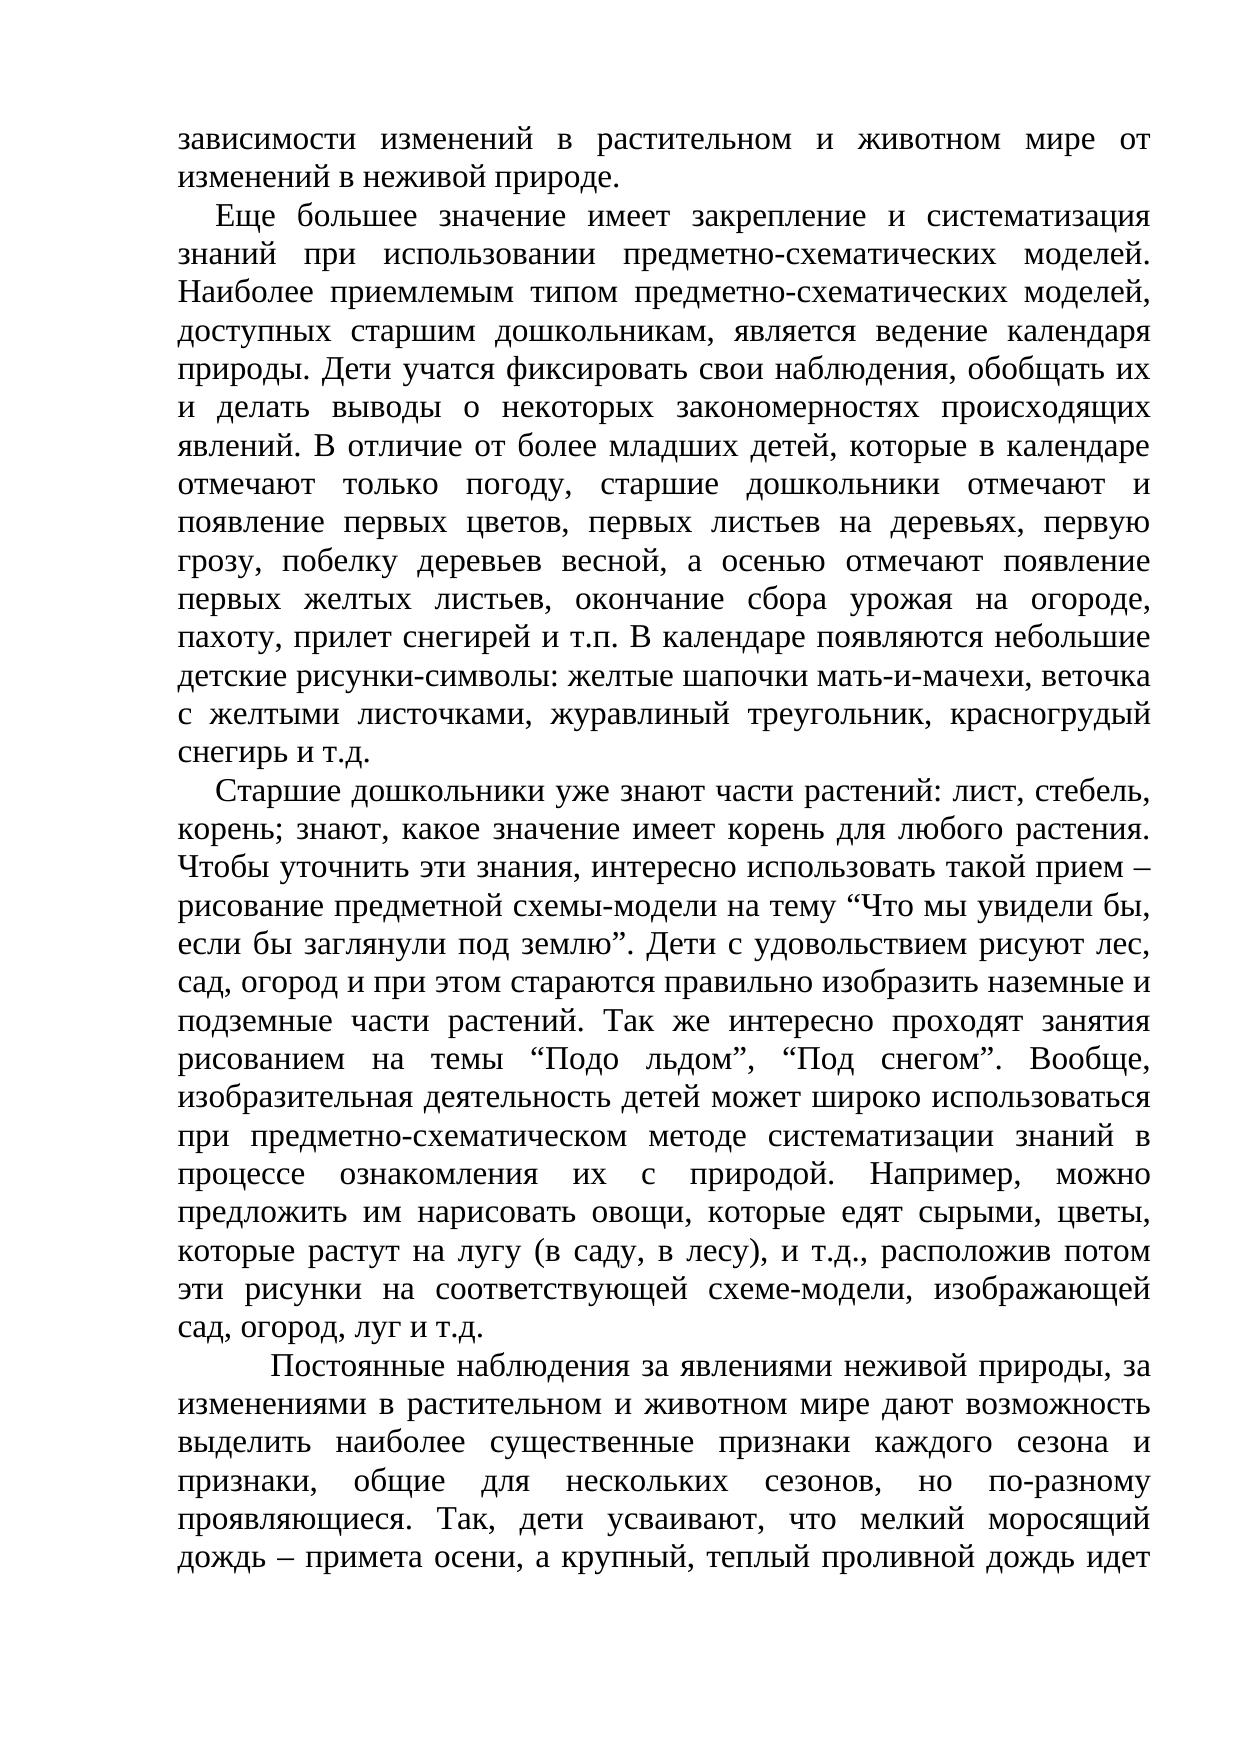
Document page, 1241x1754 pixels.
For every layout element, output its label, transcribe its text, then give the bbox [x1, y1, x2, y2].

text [177, 118, 1152, 195]
text Старшие дошкольники уже знают части растений: лист, стебель, корень; знают, какое значение имеет корень для любого растения. Чтобы уточнить эти знания, интересно использовать такой прием – рисование предметной схемы-модели на тему “Что мы увидели бы, если бы заглянули под землю”. Дети с удовольствием рисуют лес, сад, огород и при этом стараются правильно изобразить наземные и подземные части растений. Так же интересно проходят занятия рисованием на темы “Подо льдом”, “Под снегом”. Вообще, изобразительная деятельность детей может широко использоваться при предметно-схематическом методе систематизации знаний в процессе ознакомления их с природой. Например, можно предложить им нарисовать овощи, которые едят сырыми, цветы, которые растут на лугу (в саду, в лесу), и т.д., расположив потом эти рисунки на соответствующей схеме-модели, изображающей сад, огород, луг и т.д. [177, 770, 1152, 1345]
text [177, 1345, 1152, 1575]
text Еще большее значение имеет закрепление и систематизация знаний при использовании предметно-схематических моделей. Наиболее приемлемым типом предметно-схематических моделей, доступных старшим дошкольникам, является ведение календаря природы. Дети учатся фиксировать свои наблюдения, обобщать их и делать выводы о некоторых закономерностях происходящих явлений. В отличие от более младших детей, которые в календаре отмечают только погоду, старшие дошкольники отмечают и появление первых цветов, первых листьев на деревьях, первую грозу, побелку деревьев весной, а осенью отмечают появление первых желтых листьев, окончание сбора урожая на огороде, пахоту, прилет снегирей и т.п. В календаре появляются небольшие детские рисунки-символы: желтые шапочки мать-и-мачехи, веточка с желтыми листочками, журавлиный треугольник, красногрудый снегирь и т.д. [177, 195, 1152, 770]
